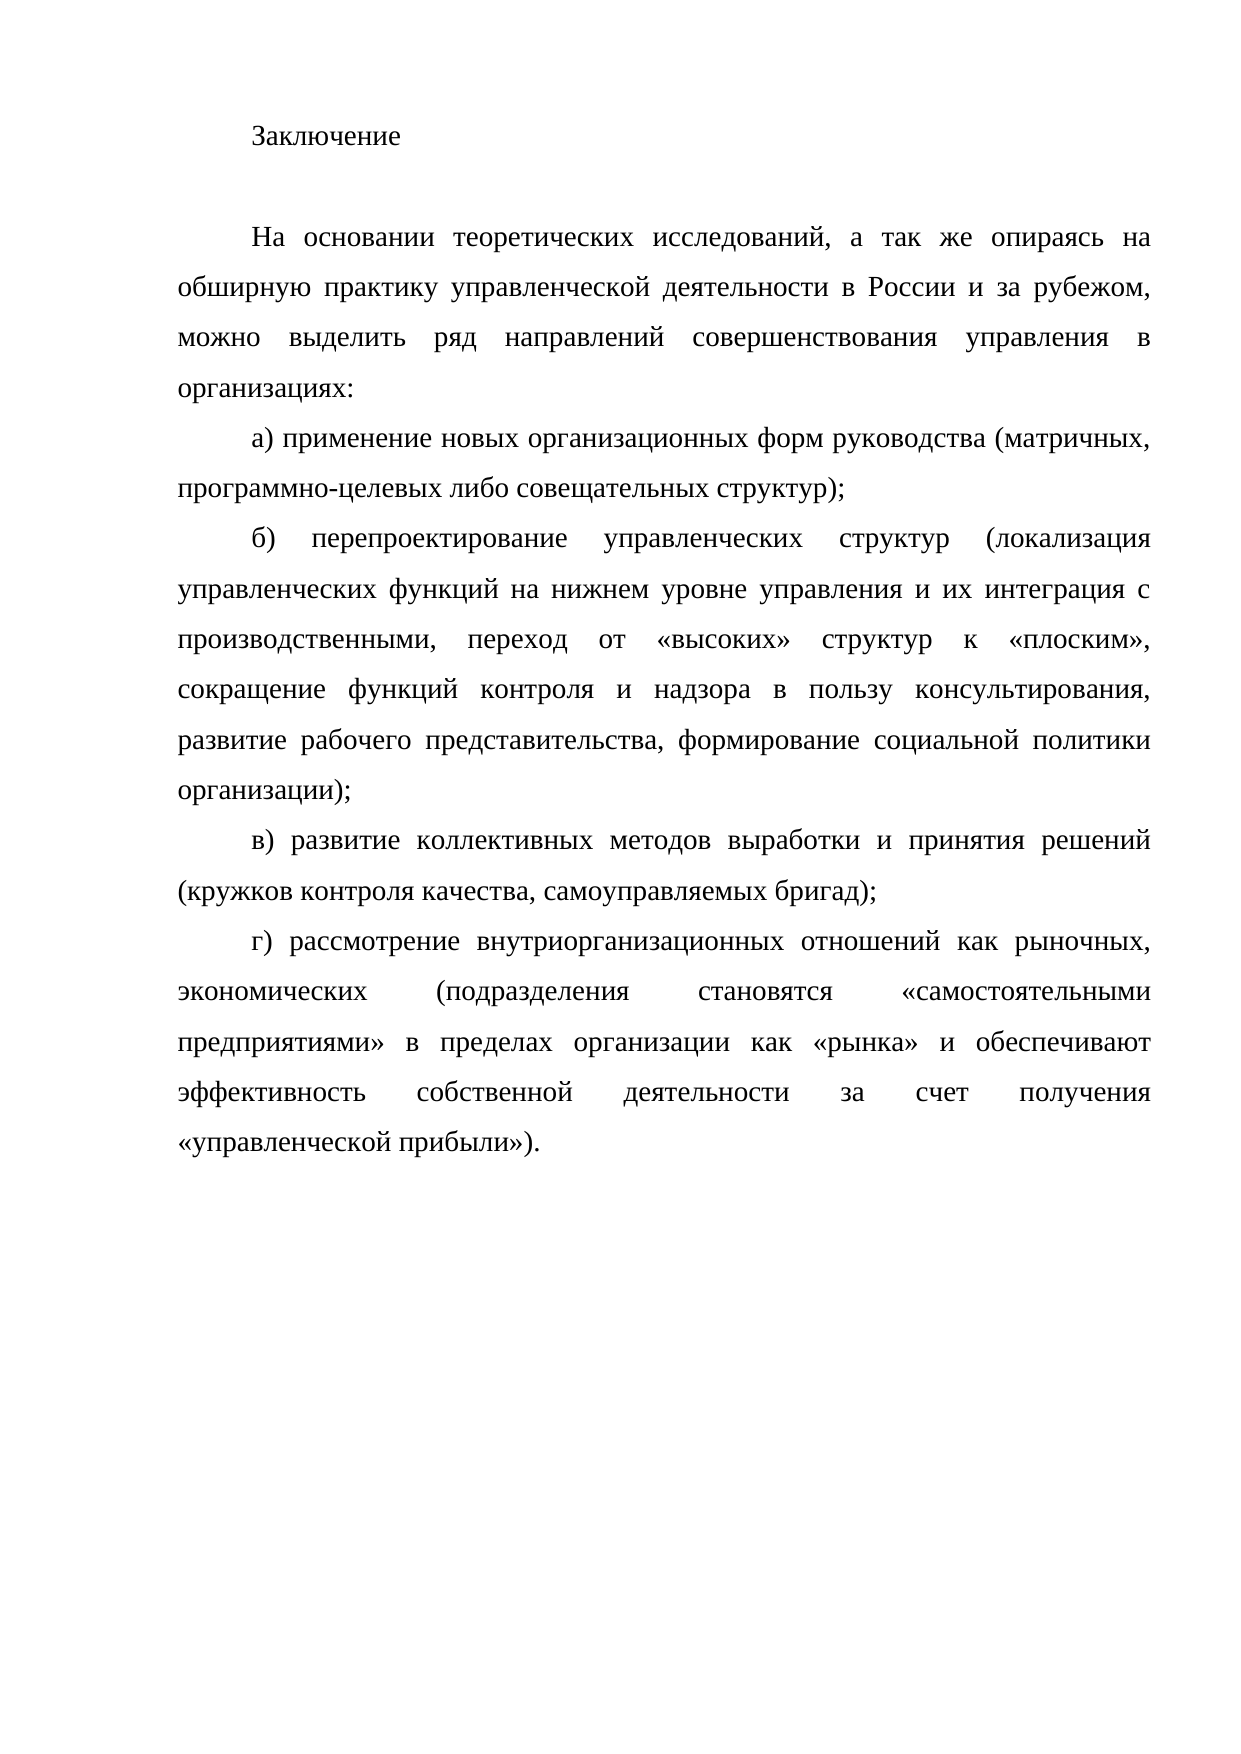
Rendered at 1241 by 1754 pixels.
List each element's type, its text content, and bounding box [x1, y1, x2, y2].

text Заключение [177, 118, 1152, 152]
text в) развитие коллективных методов выработки и принятия решений (кружков контроля качества, самоуправляемых бригад); [177, 822, 1152, 906]
text На основании теоретических исследований, а так же опираясь на обширную практику управленческой деятельности в России и за рубежом, можно выделить ряд направлений совершенствования управления в организациях: [177, 219, 1152, 403]
text б) перепроектирование управленческих структур (локализация управленческих функций на нижнем уровне управления и их интеграция с производственными, переход от «высоких» структур к «плоским», сокращение функций контроля и надзора в пользу консультирования, развитие рабочего представительства, формирование социальной политики организации); [177, 521, 1152, 806]
text а) применение новых организационных форм руководства (матричных, программно-целевых либо совещательных структур); [177, 420, 1152, 504]
text г) рассмотрение внутриорганизационных отношений как рыночных, экономических (подразделения становятся «самостоятельными предприятиями» в пределах организации как «рынка» и обеспечивают эффективность собственной деятельности за счет получения «управленческой прибыли»). [177, 923, 1152, 1158]
